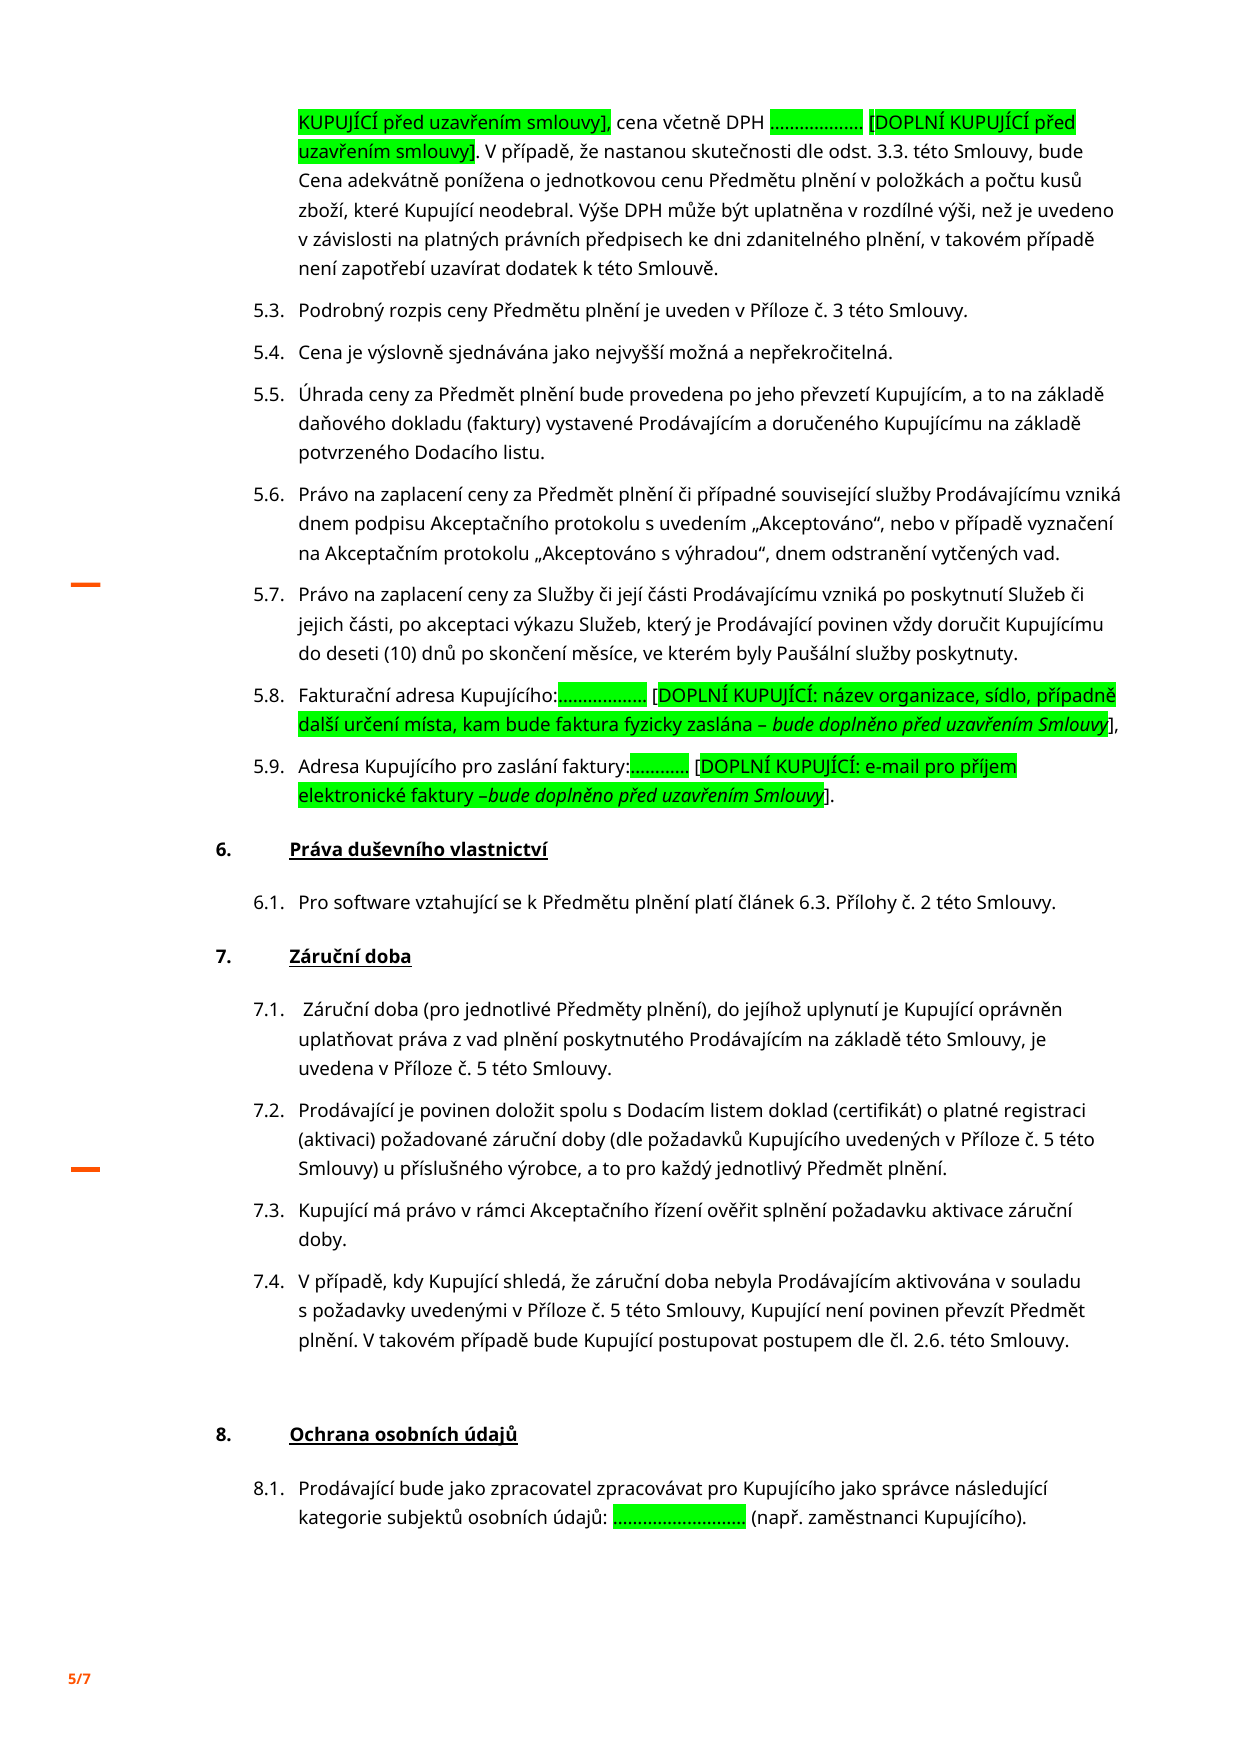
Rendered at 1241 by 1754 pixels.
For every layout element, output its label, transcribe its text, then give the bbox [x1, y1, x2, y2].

list Prodávající je povinen doložit spolu s Dodacím listem doklad (certifikát) o platné registraci (aktivaci) požadované záruční doby (dle požadavků Kupujícího uvedených v Příloze č. 5 této Smlouvy) u příslušného výrobce, a to pro každý jednotlivý Předmět plnění. [253, 1097, 1122, 1181]
list Právo na zaplacení ceny za Služby či její části Prodávajícímu vzniká po poskytnutí Služeb či jejich části, po akceptaci výkazu Služeb, který je Prodávající povinen vždy doručit Kupujícímu do deseti (10) dnů po skončení měsíce, ve kterém byly Paušální služby poskytnuty. [253, 582, 1122, 666]
list Podrobný rozpis ceny Předmětu plnění je uveden v Příloze č. 3 této Smlouvy. [253, 297, 1122, 323]
subtitle Záruční doba [216, 944, 1122, 969]
list Právo na zaplacení ceny za Předmět plnění či případné související služby Prodávajícímu vzniká dnem podpisu Akceptačního protokolu s uvedením „Akceptováno“, nebo v případě vyznačení na Akceptačním protokolu „Akceptováno s výhradou“, dnem odstranění vytčených vad. [253, 481, 1122, 565]
list Cena je výslovně sjednávána jako nejvyšší možná a nepřekročitelná. [253, 339, 1122, 365]
list Pro software vztahující se k Předmětu plnění platí článek 6.3. Přílohy č. 2 této Smlouvy. [253, 889, 1122, 915]
list Kupující má právo v rámci Akceptačního řízení ověřit splnění požadavku aktivace záruční doby. [253, 1197, 1122, 1252]
list Záruční doba (pro jednotlivé Předměty plnění), do jejíhož uplynutí je Kupující oprávněn uplatňovat práva z vad plnění poskytnutého Prodávajícím na základě této Smlouvy, je uvedena v Příloze č. 5 této Smlouvy. [253, 997, 1122, 1081]
list V případě, kdy Kupující shledá, že záruční doba nebyla Prodávajícím aktivována v souladu s požadavky uvedenými v Příloze č. 5 této Smlouvy, Kupující není povinen převzít Předmět plnění. V takovém případě bude Kupující postupovat postupem dle čl. 2.6. této Smlouvy. [253, 1268, 1122, 1352]
list Fakturační adresa Kupujícího:……………… [DOPLNÍ KUPUJÍCÍ: název organizace, sídlo, případně další určení místa, kam bude faktura fyzicky zaslána – bude doplněno před uzavřením Smlouvy], [253, 682, 1122, 737]
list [253, 109, 1122, 281]
list Úhrada ceny za Předmět plnění bude provedena po jeho převzetí Kupujícím, a to na základě daňového dokladu (faktury) vystavené Prodávajícím a doručeného Kupujícímu na základě potvrzeného Dodacího listu. [253, 381, 1122, 465]
list Prodávající bude jako zpracovatel zpracovávat pro Kupujícího jako správce následující kategorie subjektů osobních údajů: ……………………… (např. zaměstnanci Kupujícího). [253, 1475, 1122, 1529]
list Adresa Kupujícího pro zaslání faktury:………… [DOPLNÍ KUPUJÍCÍ: e-mail pro příjem elektronické faktury –bude doplněno před uzavřením Smlouvy]. [253, 753, 1122, 808]
subtitle Ochrana osobních údajů [216, 1422, 1122, 1447]
subtitle Práva duševního vlastnictví [216, 836, 1122, 862]
